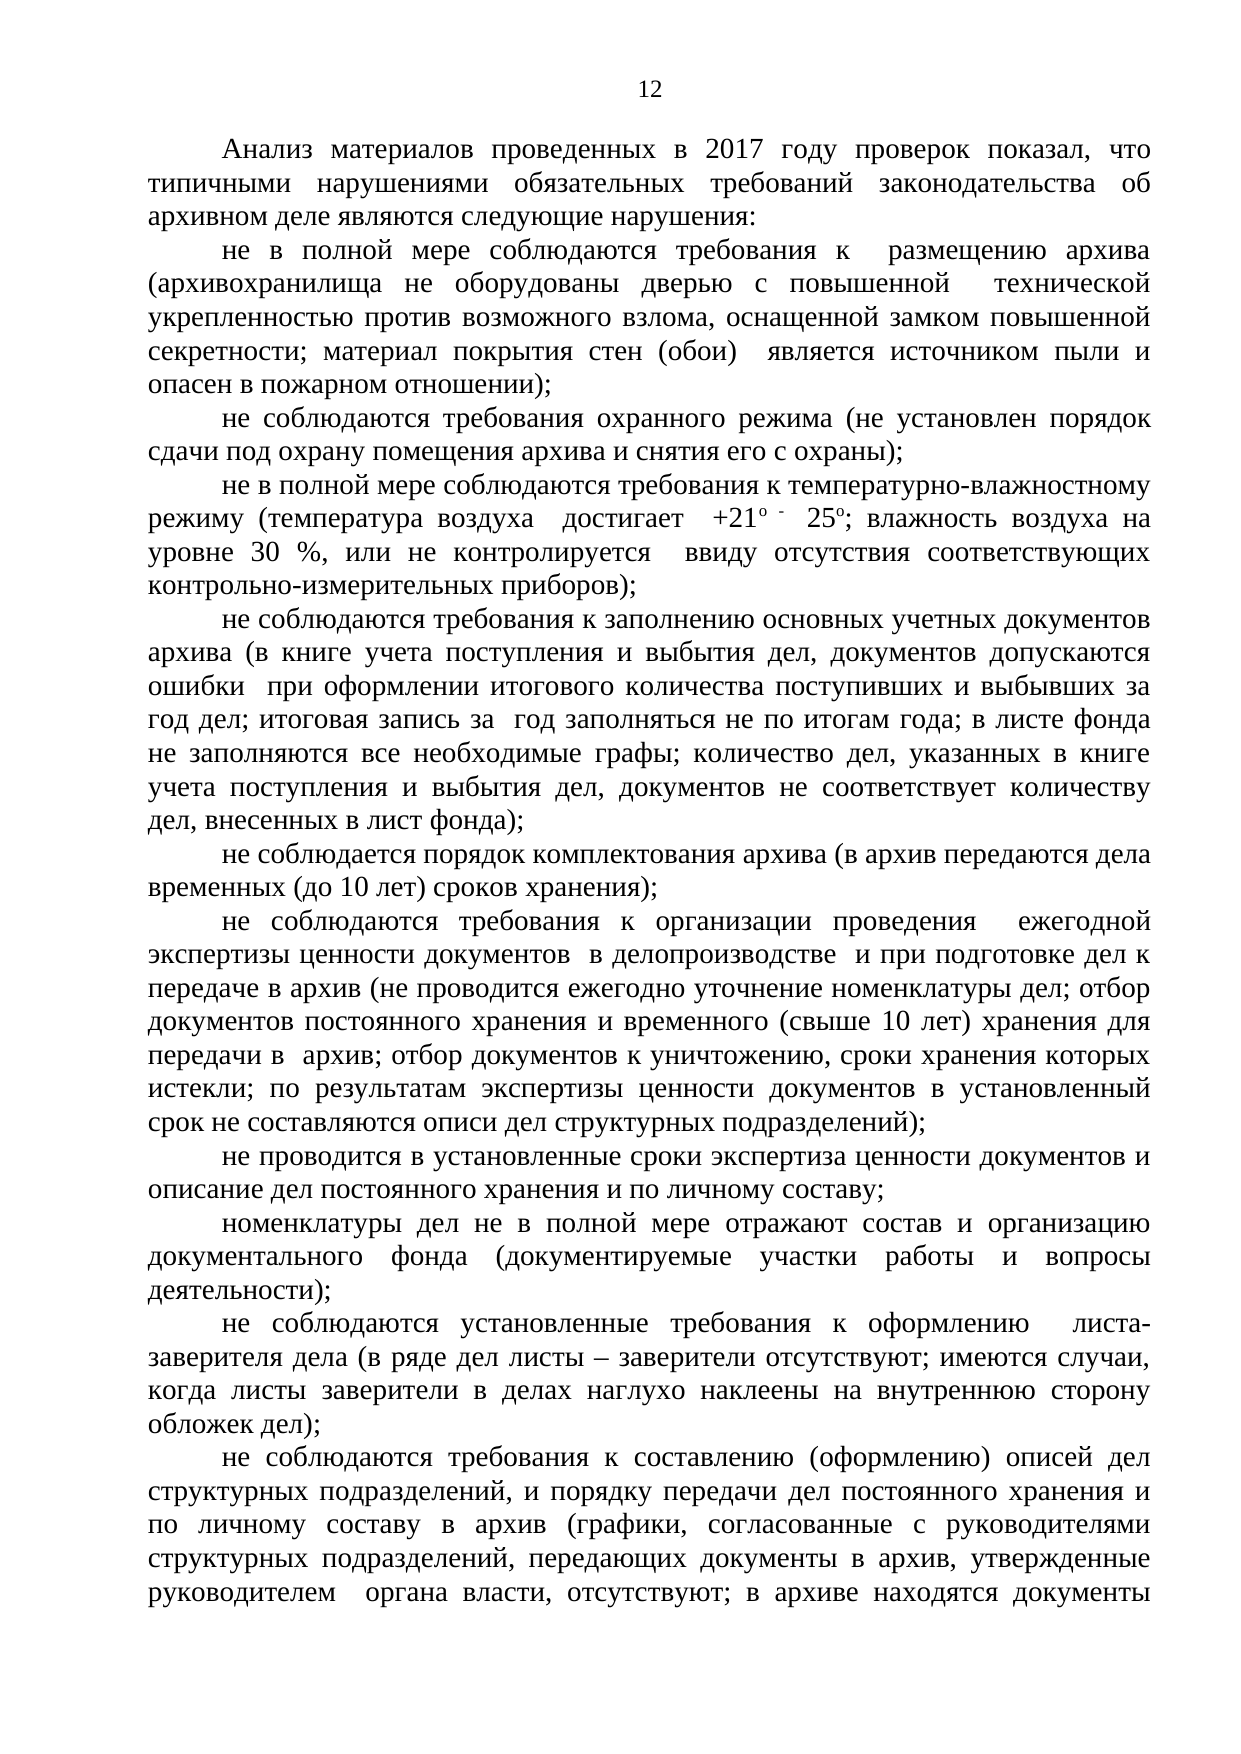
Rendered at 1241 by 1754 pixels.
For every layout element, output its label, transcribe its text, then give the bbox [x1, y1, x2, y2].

text не соблюдаются требования к заполнению основных учетных документов архива (в книге учета поступления и выбытия дел, документов допускаются ошибки при оформлении итогового количества поступивших и выбывших за год дел; итоговая запись за год заполняться не по итогам года; в листе фонда не заполняются все необходимые графы; количество дел, указанных в книге учета поступления и выбытия дел, документов не соответствует количеству дел, внесенных в лист фонда); [148, 601, 1152, 836]
text не соблюдаются установленные требования к оформлению листа-заверителя дела (в ряде дел листы – заверители отсутствуют; имеются случаи, когда листы заверители в делах наглухо наклеены на внутреннюю сторону обложек дел); [148, 1305, 1152, 1439]
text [148, 1439, 1152, 1607]
text не в полной мере соблюдаются требования к размещению архива (архивохранилища не оборудованы дверью с повышенной технической укрепленностью против возможного взлома, оснащенной замком повышенной секретности; материал покрытия стен (обои) является источником пыли и опасен в пожарном отношении); [148, 232, 1152, 400]
text номенклатуры дел не в полной мере отражают состав и организацию документального фонда (документируемые участки работы и вопросы деятельности); [148, 1205, 1152, 1305]
text не соблюдаются требования к организации проведения ежегодной экспертизы ценности документов в делопроизводстве и при подготовке дел к передаче в архив (не проводится ежегодно уточнение номенклатуры дел; отбор документов постоянного хранения и временного (свыше 10 лет) хранения для передачи в архив; отбор документов к уничтожению, сроки хранения которых истекли; по результатам экспертизы ценности документов в установленный срок не составляются описи дел структурных подразделений); [148, 903, 1152, 1138]
text Анализ материалов проведенных в 2017 году проверок показал, что типичными нарушениями обязательных требований законодательства об архивном деле являются следующие нарушения: [148, 131, 1152, 232]
text не проводится в установленные сроки экспертиза ценности документов и описание дел постоянного хранения и по личному составу; [148, 1138, 1152, 1205]
text не в полной мере соблюдаются требования к температурно-влажностному режиму (температура воздуха достигает +21о - 25о; влажность воздуха на уровне 30 %, или не контролируется ввиду отсутствия соответствующих контрольно-измерительных приборов); [148, 467, 1152, 601]
text не соблюдаются требования охранного режима (не установлен порядок сдачи под охрану помещения архива и снятия его с охраны); [148, 400, 1152, 467]
text не соблюдается порядок комплектования архива (в архив передаются дела временных (до 10 лет) сроков хранения); [148, 836, 1152, 903]
